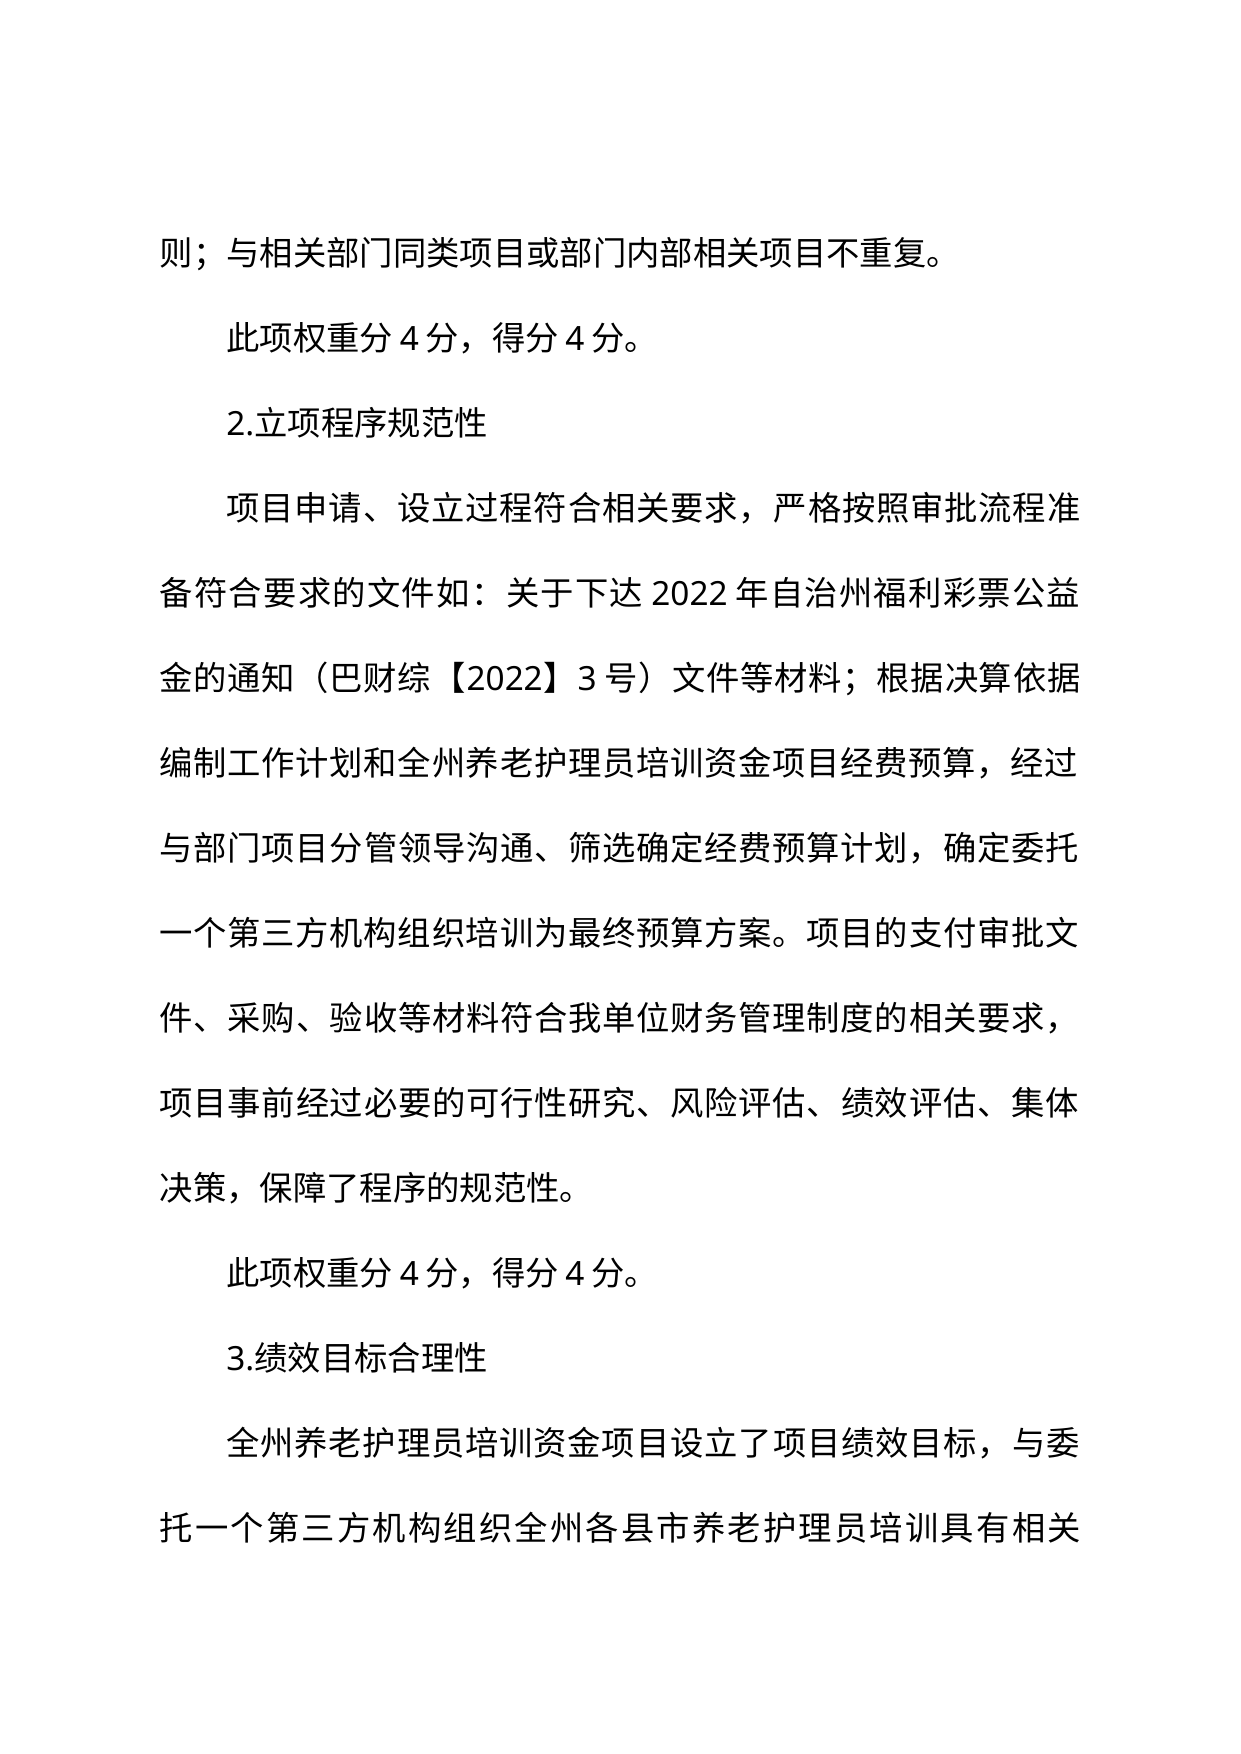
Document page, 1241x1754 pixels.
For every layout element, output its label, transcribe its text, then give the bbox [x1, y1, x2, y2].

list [159, 1399, 1081, 1569]
list 项目申请、设立过程符合相关要求，严格按照审批流程准备符合要求的文件如：关于下达2022年自治州福利彩票公益金的通知（巴财综【2022】3号）文件等材料；根据决算依据编制工作计划和全州养老护理员培训资金项目经费预算，经过与部门项目分管领导沟通、筛选确定经费预算计划，确定委托一个第三方机构组织培训为最终预算方案。项目的支付审批文件、采购、验收等材料符合我单位财务管理制度的相关要求，项目事前经过必要的可行性研究、风险评估、绩效评估、集体决策，保障了程序的规范性。 [159, 464, 1081, 1229]
list 3.绩效目标合理性 [159, 1314, 1081, 1399]
list 此项权重分4分，得分4分。 [159, 294, 1081, 379]
list 2.立项程序规范性 [159, 379, 1081, 464]
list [159, 209, 1081, 294]
list 此项权重分4分，得分4分。 [159, 1229, 1081, 1314]
